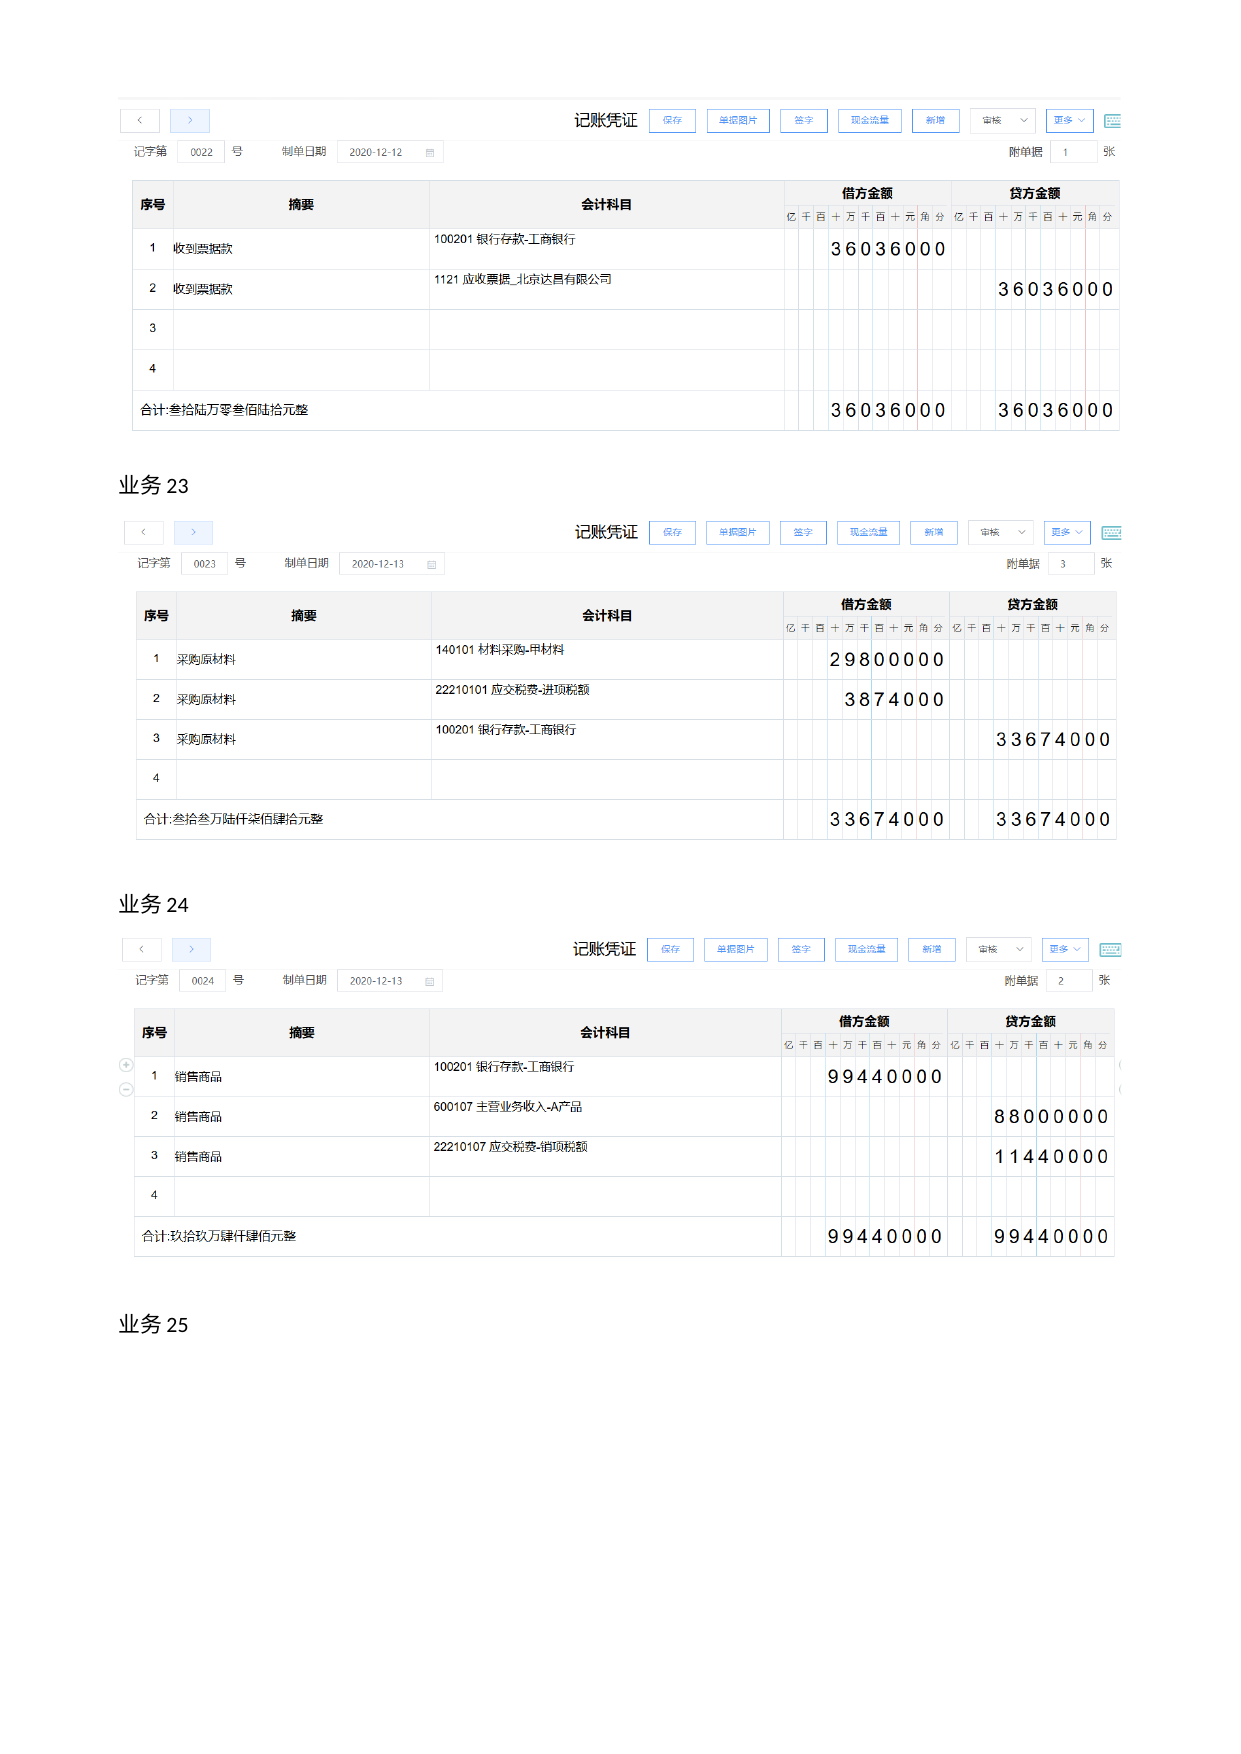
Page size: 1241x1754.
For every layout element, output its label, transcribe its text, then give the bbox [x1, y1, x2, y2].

text 业务24 [118, 887, 1122, 919]
text 业务23 [118, 468, 1122, 500]
picture [118, 97, 1121, 435]
picture [118, 935, 1122, 1261]
text 业务25 [118, 1306, 1122, 1339]
picture [118, 516, 1122, 842]
